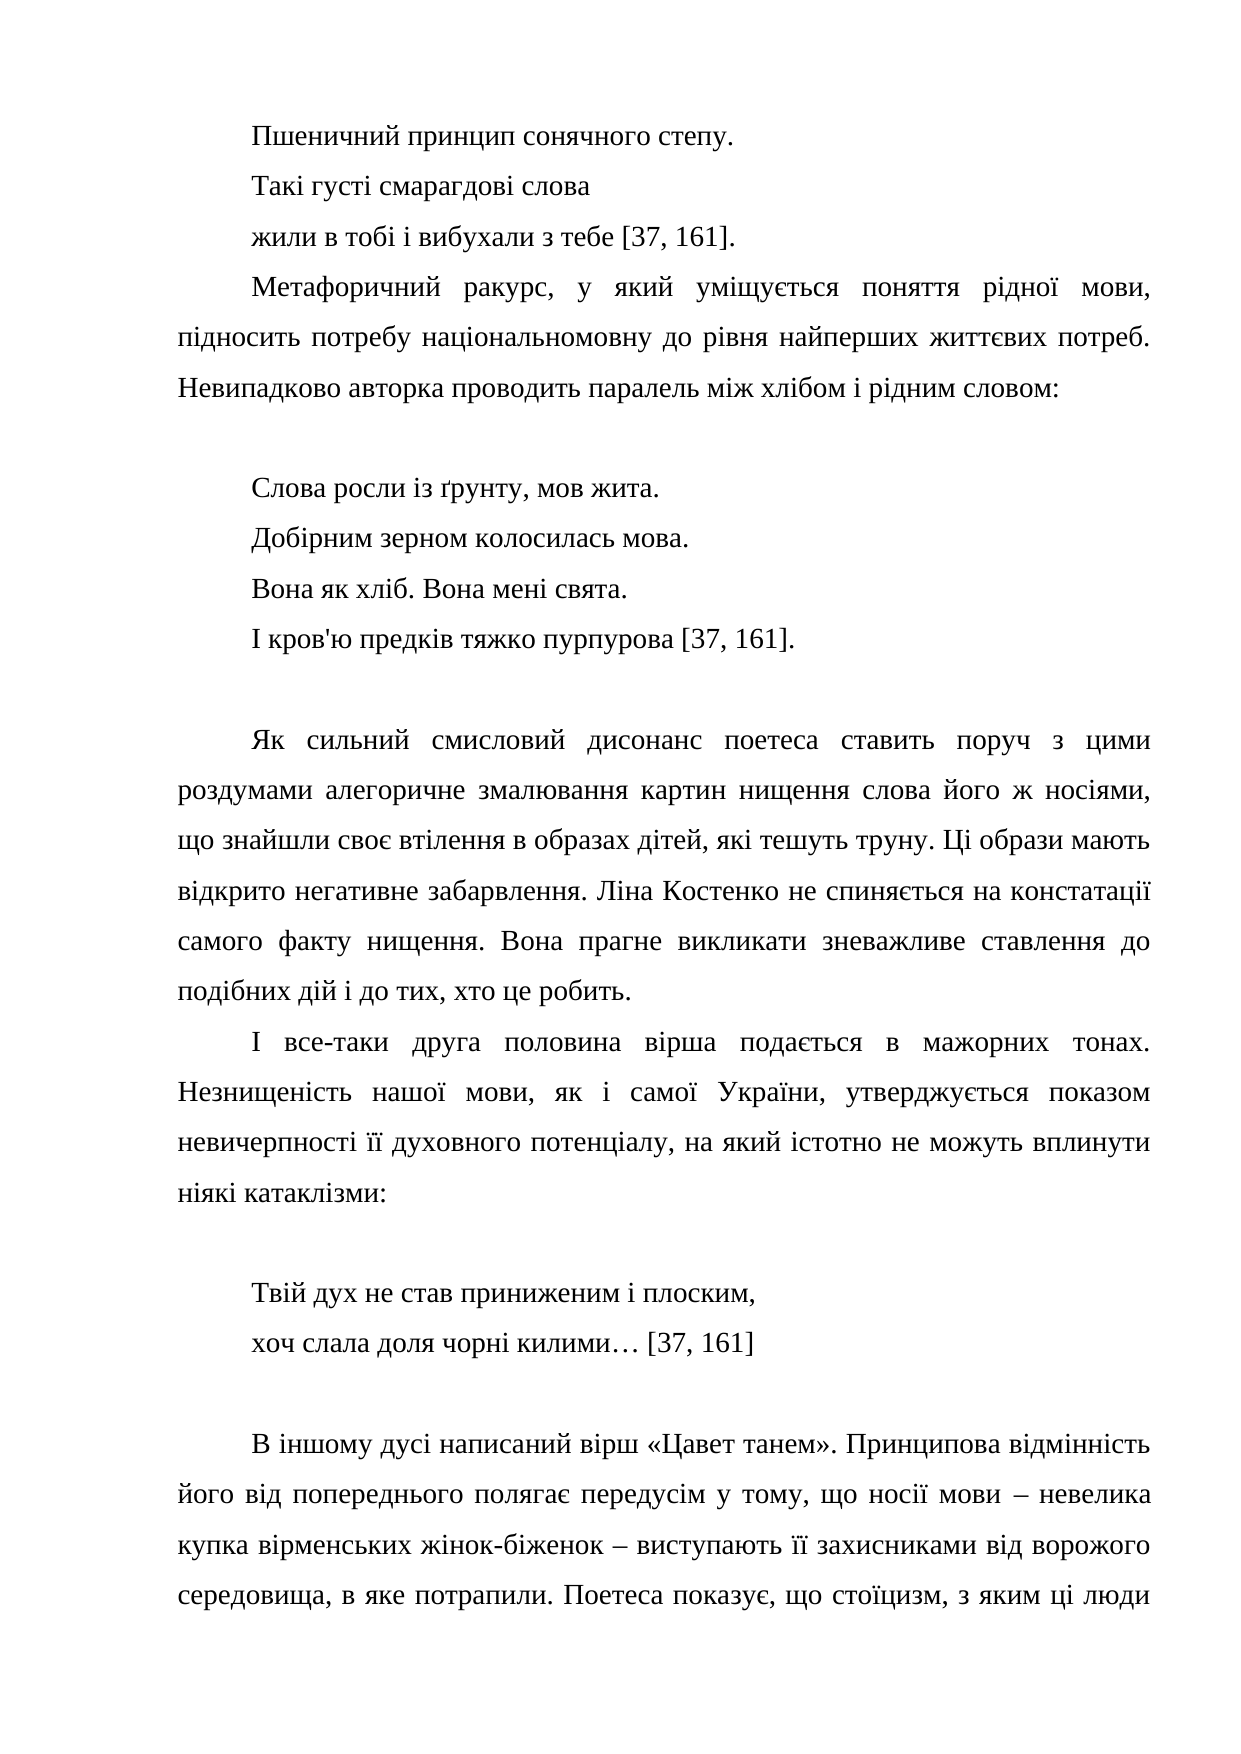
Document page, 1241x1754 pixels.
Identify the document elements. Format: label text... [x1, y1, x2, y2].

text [177, 1426, 1152, 1611]
text Добірним зерном колосилась мова. [177, 521, 1152, 554]
text Такі густі смарагдові слова [177, 168, 1152, 202]
text хоч слала доля чорні килими… [37, 161] [177, 1326, 1152, 1359]
text Пшеничний принцип сонячного степу. [177, 118, 1152, 152]
text Слова росли із ґрунту, мов жита. [177, 470, 1152, 504]
text Метафоричний ракурс, у який уміщується поняття рідної мови, підносить потребу національномовну до рівня найперших життєвих потреб. Невипадково авторка проводить паралель між хлібом і рідним словом: [177, 269, 1152, 403]
text Як сильний смисловий дисонанс поетеса ставить поруч з цими роздумами алегоричне змалювання картин нищення слова його ж носіями, що знайшли своє втілення в образах дітей, які тешуть труну. Ці образи мають відкрито негативне забарвлення. Ліна Костенко не спиняється на констатації самого факту нищення. Вона прагне викликати зневажливе ставлення до подібних дій і до тих, хто це робить. [177, 722, 1152, 1007]
text І все-таки друга половина вірша подається в мажорних тонах. Незнищеність нашої мови, як і самої України, утверджується показом невичерпності її духовного потенціалу, на який істотно не можуть вплинути ніякі катаклізми: [177, 1024, 1152, 1208]
text жили в тобі і вибухали з тебе [37, 161]. [177, 219, 1152, 252]
text Твій дух не став приниженим і плоским, [177, 1275, 1152, 1309]
text І кров'ю предків тяжко пурпурова [37, 161]. [177, 621, 1152, 655]
text Вона як хліб. Вона мені свята. [177, 571, 1152, 604]
